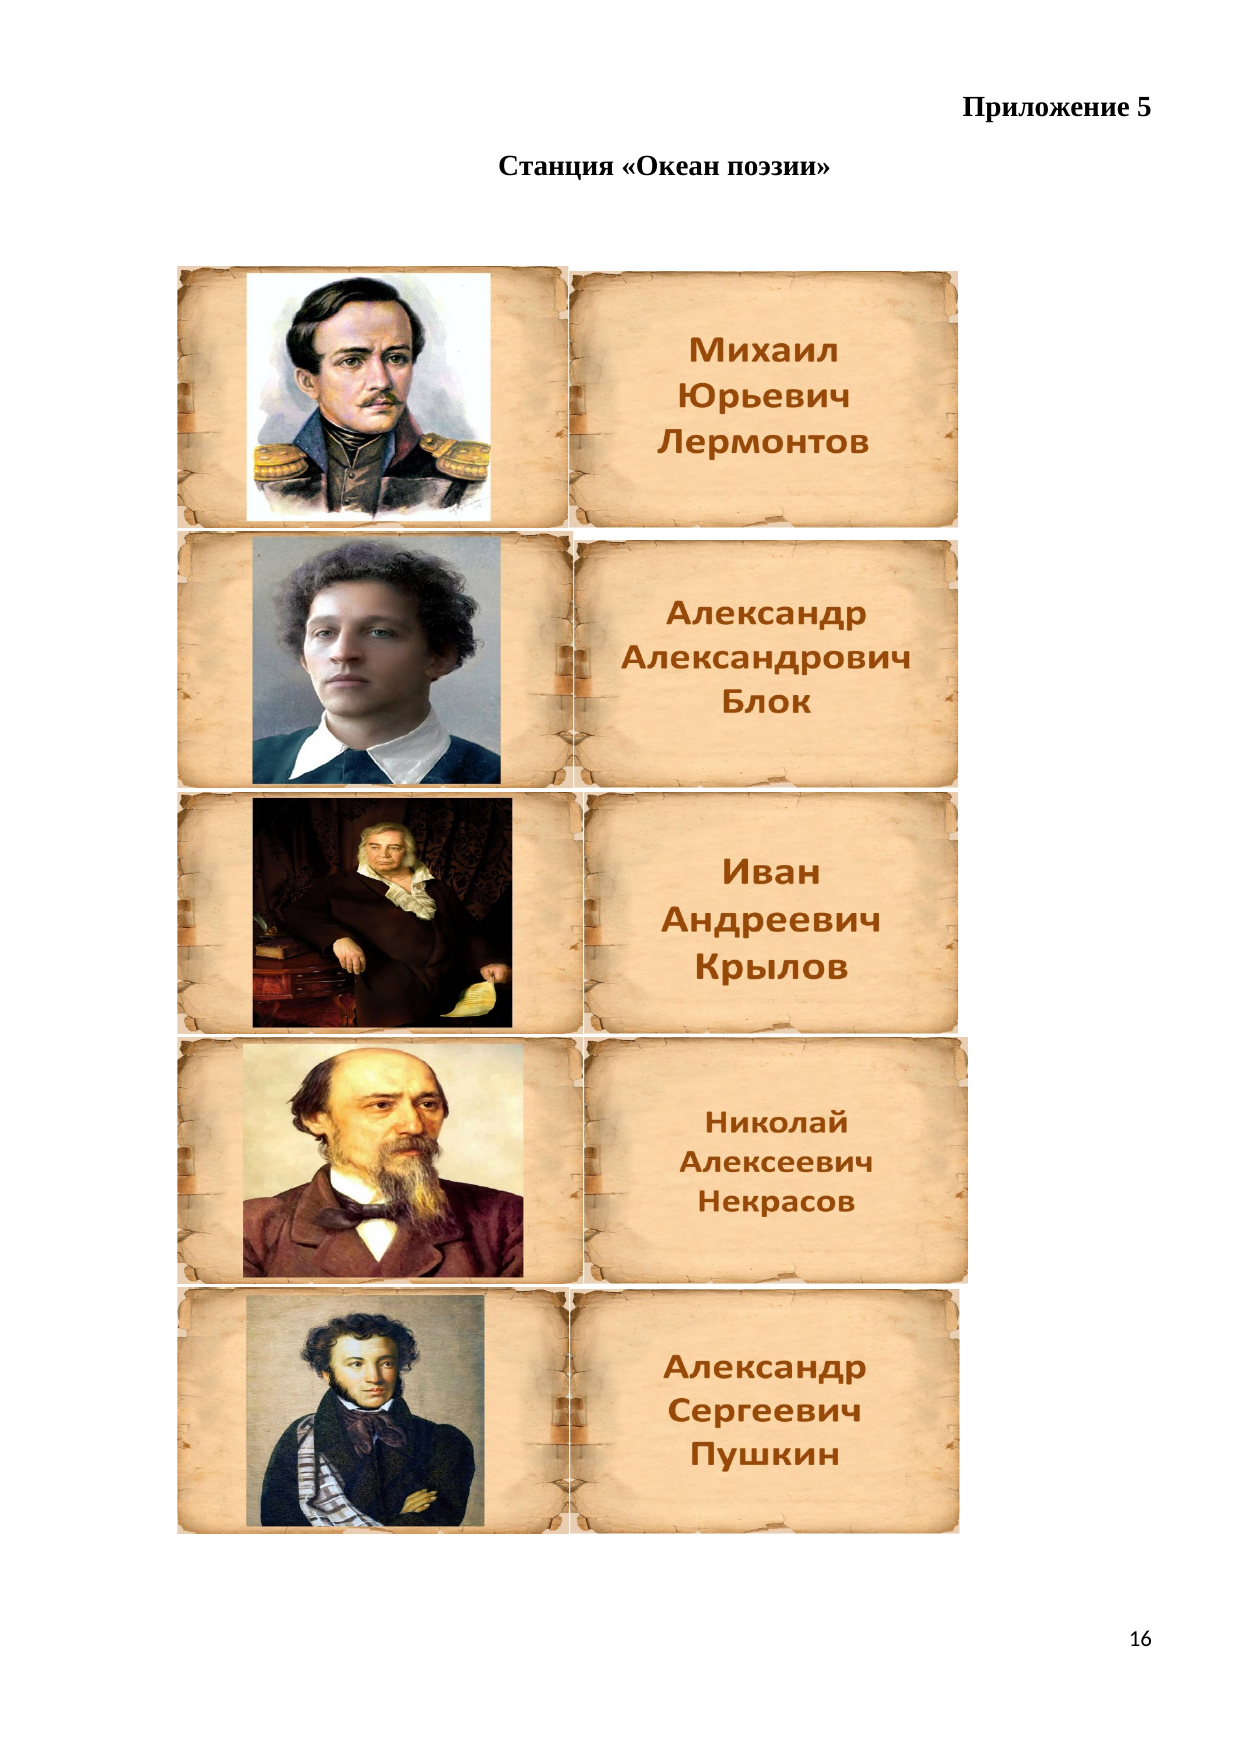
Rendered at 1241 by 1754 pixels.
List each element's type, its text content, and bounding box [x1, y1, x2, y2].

text Приложение 5 [177, 89, 1152, 122]
picture [177, 1287, 960, 1534]
picture [177, 531, 959, 788]
picture [177, 792, 959, 1034]
picture [177, 1037, 968, 1284]
text Станция «Океан поэзии» [177, 148, 1152, 182]
picture [177, 266, 959, 528]
